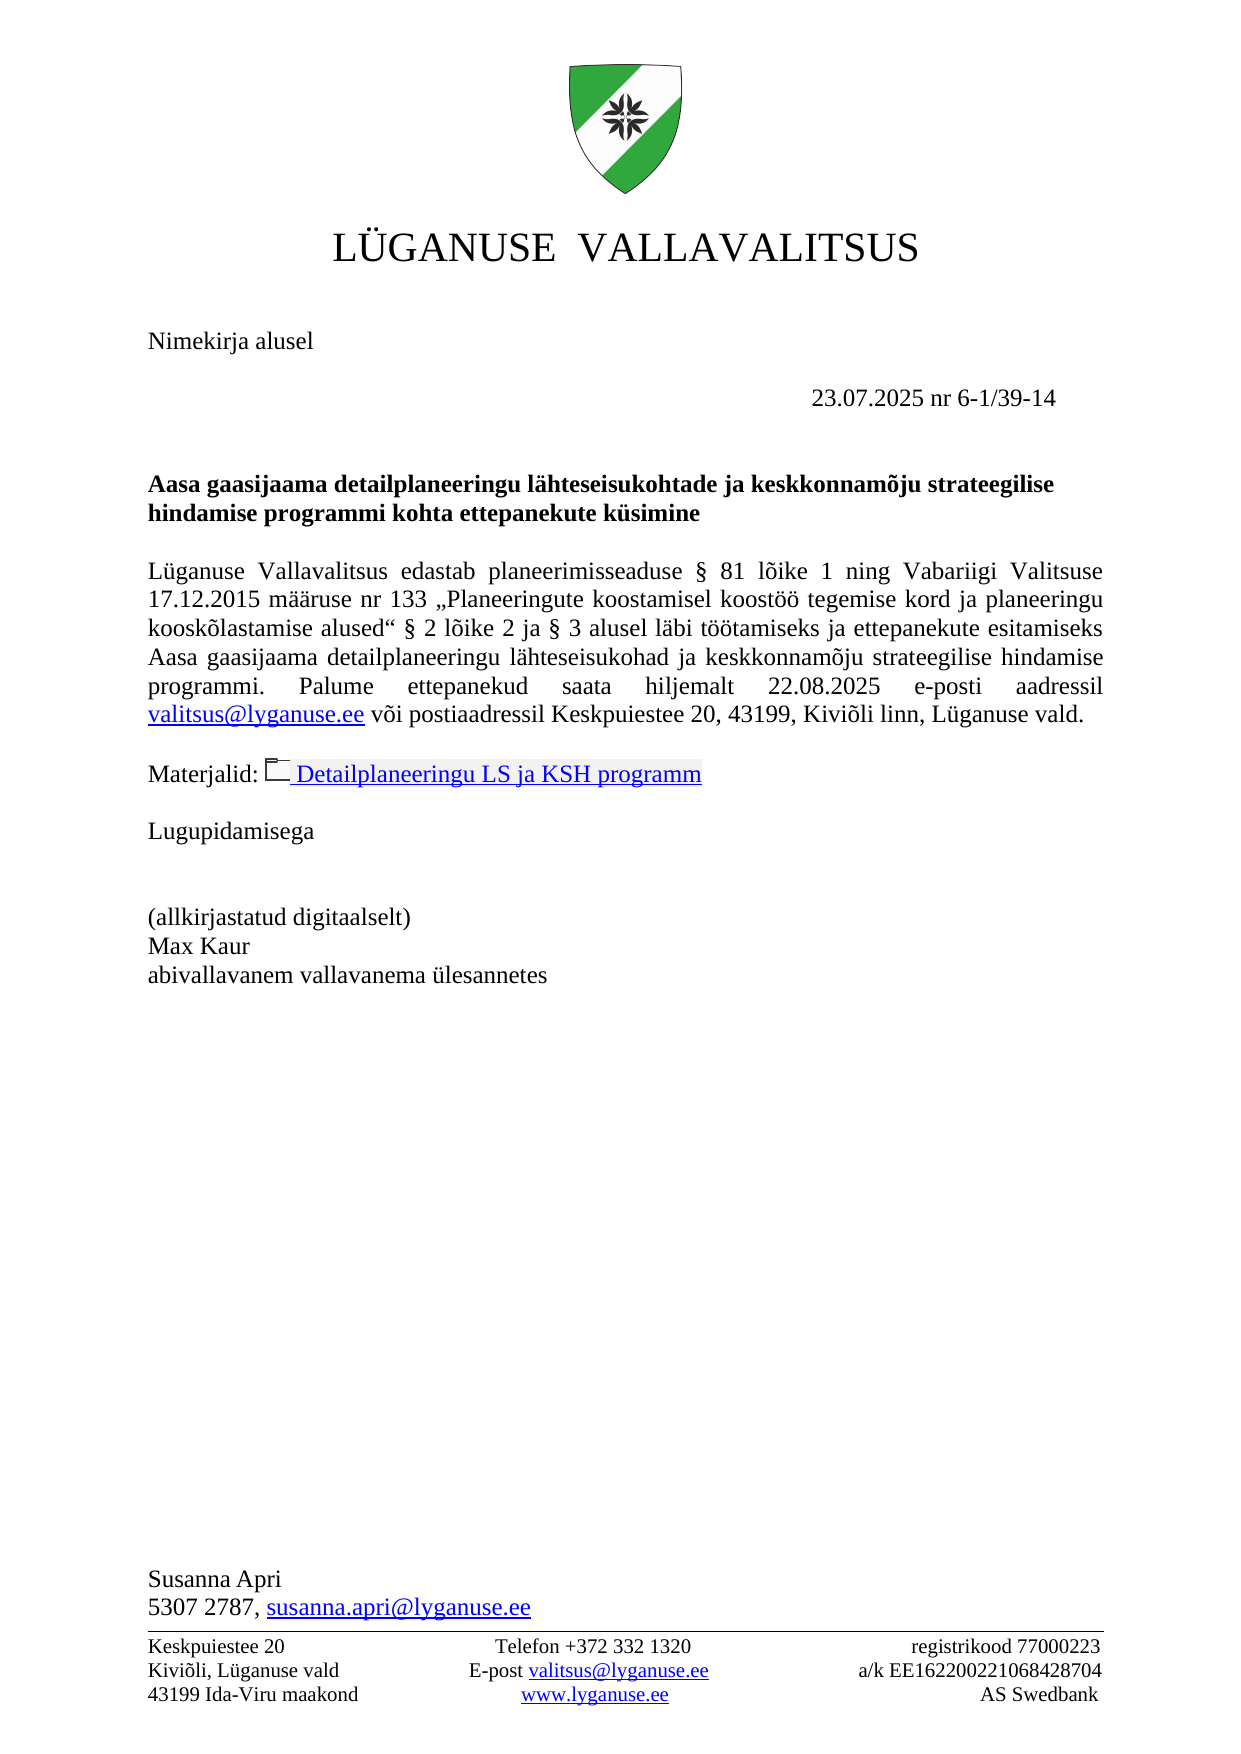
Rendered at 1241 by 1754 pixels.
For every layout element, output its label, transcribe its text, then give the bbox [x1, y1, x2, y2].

text Max Kaur [148, 931, 1104, 960]
text Lugupidamisega [148, 816, 1104, 845]
picture [563, 59, 689, 199]
text Lüganuse Vallavalitsus edastab planeerimisseaduse § 81 lõike 1 ning Vabariigi Valitsuse 17.12.2015 määruse nr 133 „Planeeringute koostamisel koostöö tegemise kord ja planeeringu kooskõlastamise alused“ § 2 lõike 2 ja § 3 alusel läbi töötamiseks ja ettepanekute esitamiseks Aasa gaasijaama detailplaneeringu lähteseisukohad ja keskkonnamõju strateegilise hindamise programmi. Palume ettepanekud saata hiljemalt 22.08.2025 e-posti aadressil valitsus@lyganuse.ee või postiaadressil Keskpuiestee 20, 43199, Kiviõli linn, Lüganuse vald. [148, 556, 1104, 728]
text Aasa gaasijaama detailplaneeringu lähteseisukohtade ja keskkonnamõju strateegilise hindamise programmi kohta ettepanekute küsimine [148, 469, 1104, 527]
text abivallavanem vallavanema ülesannetes [148, 960, 1104, 989]
text (allkirjastatud digitaalselt) [148, 902, 1104, 931]
text Materjalid: Detailplaneeringu LS ja KSH programm [290, 757, 1104, 787]
text Materjalid: Detailplaneeringu LS ja KSH programm [148, 757, 290, 787]
text Susanna Apri [148, 1564, 1104, 1592]
text 23.07.2025 nr 6-1/39-14 [738, 383, 1104, 412]
text Nimekirja alusel [148, 326, 1104, 354]
text 5307 2787, susanna.apri@lyganuse.ee [148, 1592, 1104, 1621]
picture [265, 757, 290, 782]
